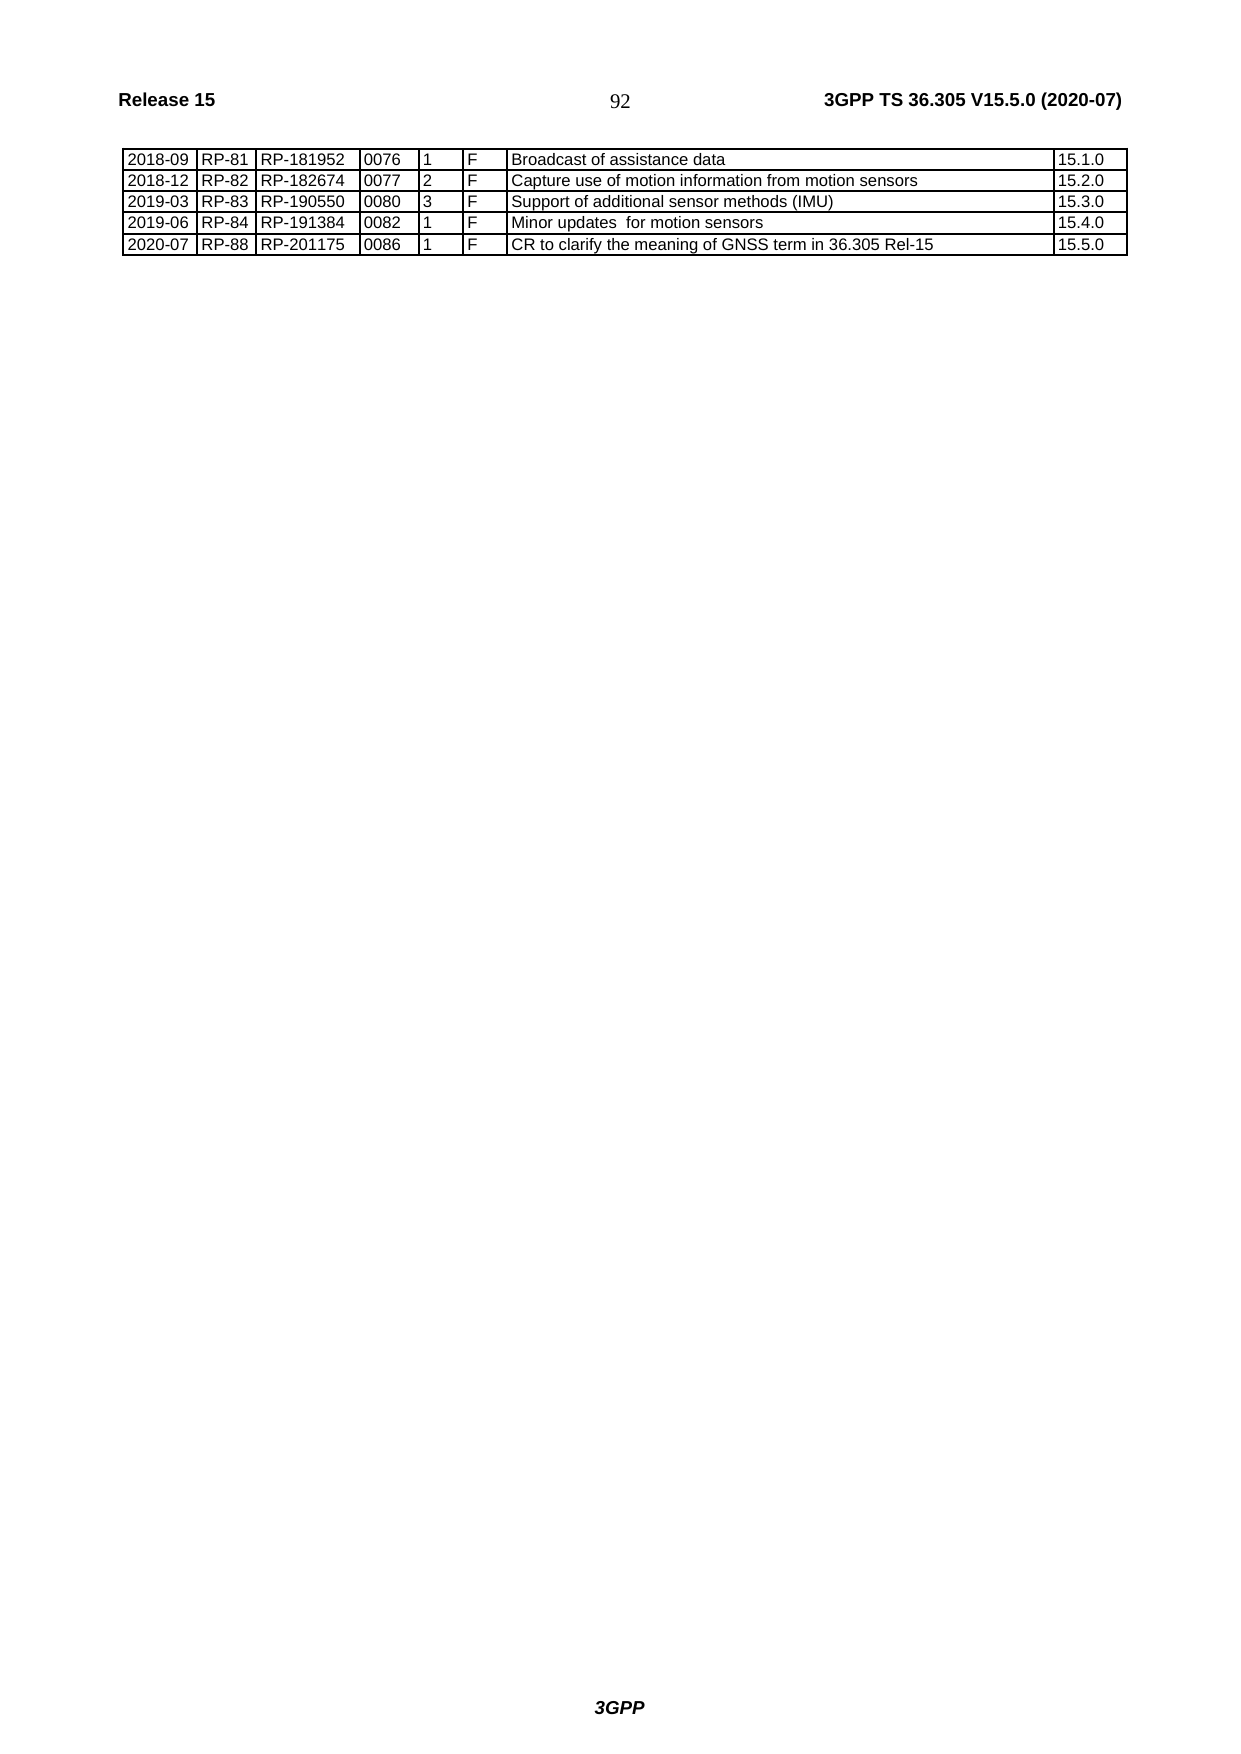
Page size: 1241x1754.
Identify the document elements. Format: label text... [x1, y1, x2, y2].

table_cell 0086 [361, 235, 418, 254]
table_cell 3 [420, 192, 462, 211]
table_cell 15.5.0 [1055, 235, 1126, 254]
table_cell 0077 [361, 171, 418, 190]
table_cell 2018-12 [124, 171, 196, 190]
table_cell 2020-07 [124, 235, 196, 254]
table_cell 15.2.0 [1055, 171, 1126, 190]
table_cell F [464, 150, 506, 169]
table_cell Broadcast of assistance data [508, 150, 1053, 169]
table_cell 2018-09 [124, 150, 196, 169]
table_cell 15.4.0 [1055, 213, 1126, 232]
table_cell 2019-03 [124, 192, 196, 211]
table_cell 1 [420, 150, 462, 169]
table_cell 0082 [361, 213, 418, 232]
table_cell 1 [420, 235, 462, 254]
table_cell RP-88 [198, 235, 255, 254]
table_cell 15.3.0 [1055, 192, 1126, 211]
table_cell RP-83 [198, 192, 255, 211]
table_cell RP-191384 [257, 213, 359, 232]
table_cell RP-82 [198, 171, 255, 190]
table_cell 0080 [361, 192, 418, 211]
table_cell RP-84 [198, 213, 255, 232]
table_cell Minor updates for motion sensors [508, 213, 1053, 232]
table_cell 15.1.0 [1055, 150, 1126, 169]
table_cell RP-81 [198, 150, 255, 169]
table_cell RP-201175 [257, 235, 359, 254]
table_cell 2019-06 [124, 213, 196, 232]
table_cell RP-190550 [257, 192, 359, 211]
table_cell RP-182674 [257, 171, 359, 190]
table_cell 0076 [361, 150, 418, 169]
table_cell F [464, 235, 506, 254]
table_cell Capture use of motion information from motion sensors [508, 171, 1053, 190]
table_cell 1 [420, 213, 462, 232]
table_cell F [464, 213, 506, 232]
table_cell F [464, 192, 506, 211]
table_cell Support of additional sensor methods (IMU) [508, 192, 1053, 211]
table_cell RP-181952 [257, 150, 359, 169]
table_cell 2 [420, 171, 462, 190]
table_cell CR to clarify the meaning of GNSS term in 36.305 Rel-15 [508, 235, 1053, 254]
table_cell F [464, 171, 506, 190]
